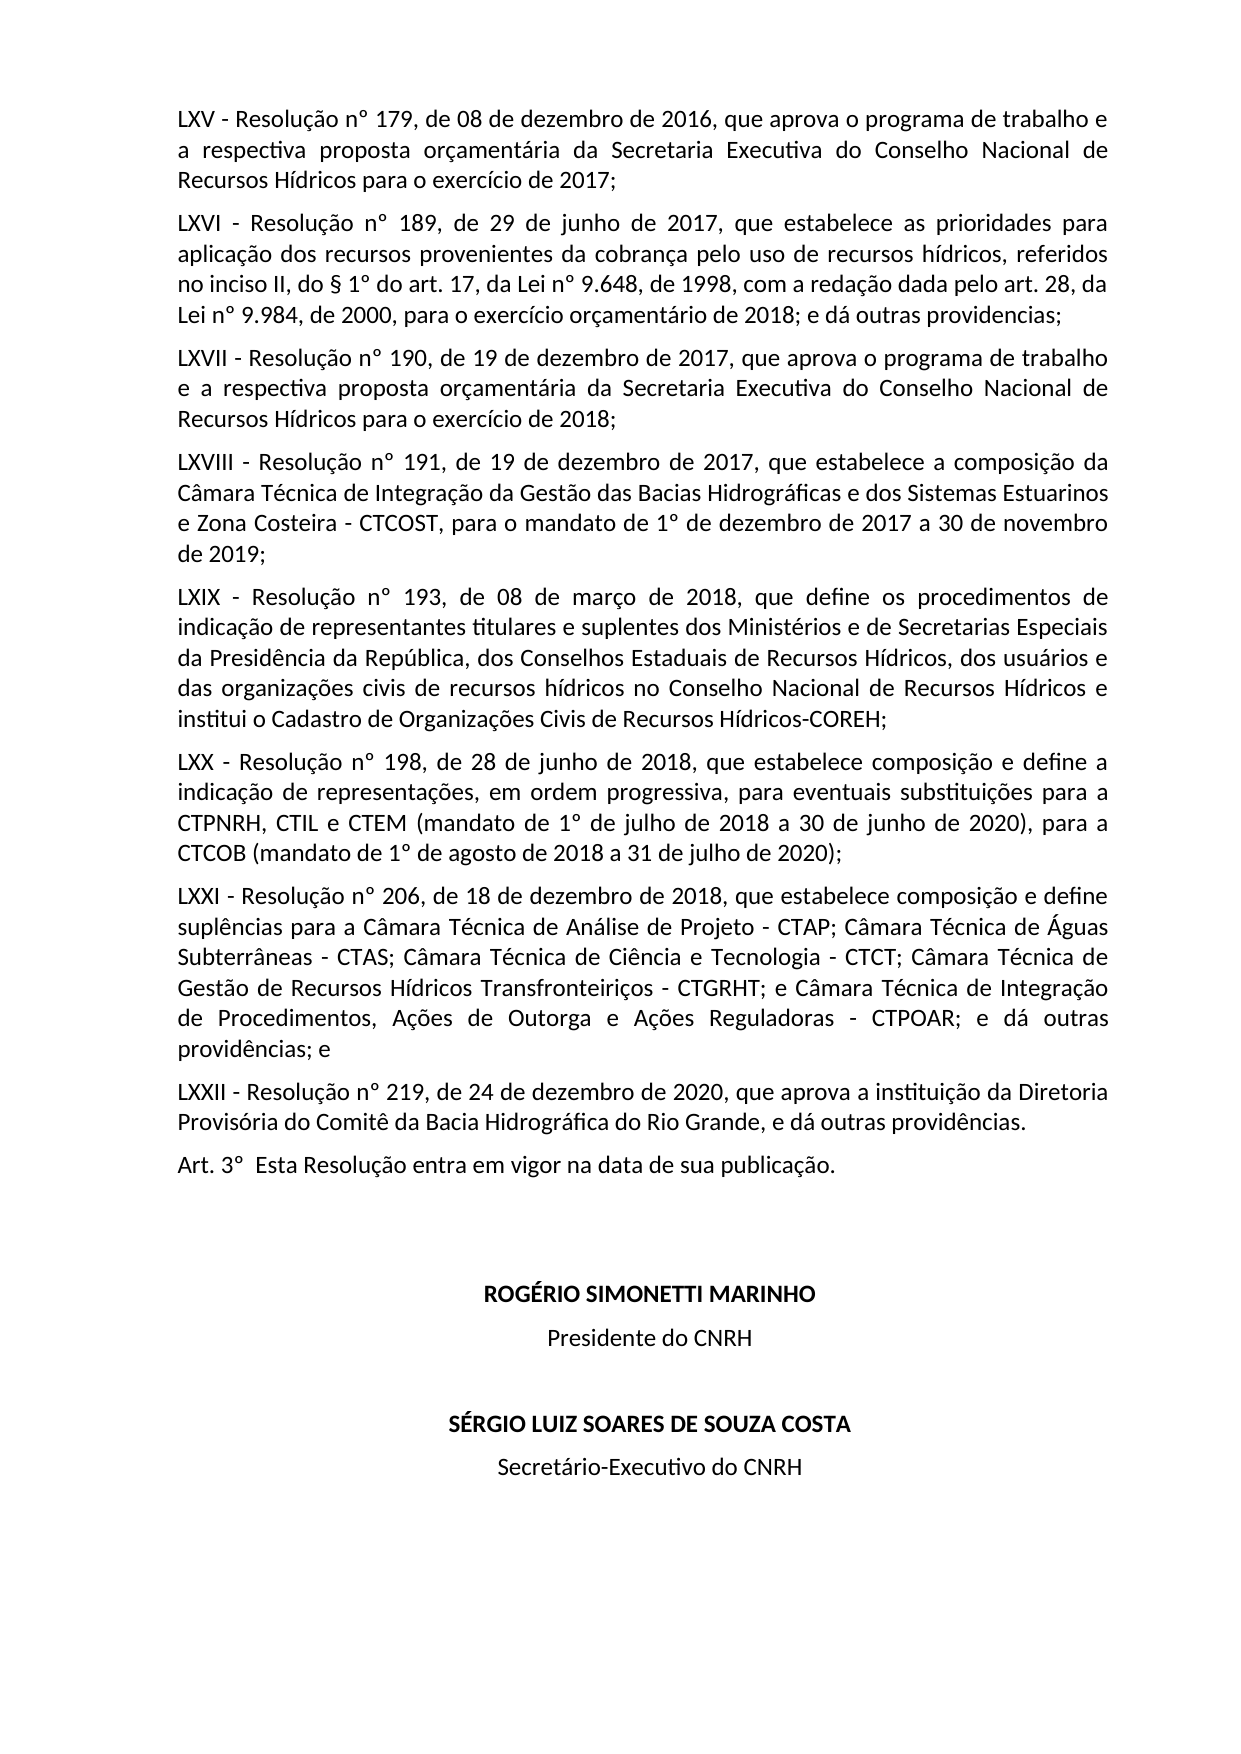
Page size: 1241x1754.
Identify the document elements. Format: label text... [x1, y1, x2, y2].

text LXIX - Resolução nº 193, de 08 de março de 2018, que define os procedimentos de indicação de representantes titulares e suplentes dos Ministérios e de Secretarias Especiais da Presidência da República, dos Conselhos Estaduais de Recursos Hídricos, dos usuários e das organizações civis de recursos hídricos no Conselho Nacional de Recursos Hídricos e institui o Cadastro de Organizações Civis de Recursos Hídricos-COREH; [177, 581, 1110, 733]
text Art. 3º Esta Resolução entra em vigor na data de sua publicação. [177, 1149, 1110, 1180]
text LXV - Resolução nº 179, de 08 de dezembro de 2016, que aprova o programa de trabalho e a respectiva proposta orçamentária da Secretaria Executiva do Conselho Nacional de Recursos Hídricos para o exercício de 2017; [177, 103, 1110, 195]
text Secretário-Executivo do CNRH [177, 1451, 1122, 1481]
text LXX - Resolução nº 198, de 28 de junho de 2018, que estabelece composição e define a indicação de representações, em ordem progressiva, para eventuais substituições para a CTPNRH, CTIL e CTEM (mandato de 1º de julho de 2018 a 30 de junho de 2020), para a CTCOB (mandato de 1º de agosto de 2018 a 31 de julho de 2020); [177, 746, 1110, 868]
text LXVIII - Resolução nº 191, de 19 de dezembro de 2017, que estabelece a composição da Câmara Técnica de Integração da Gestão das Bacias Hidrográficas e dos Sistemas Estuarinos e Zona Costeira - CTCOST, para o mandato de 1º de dezembro de 2017 a 30 de novembro de 2019; [177, 446, 1110, 568]
text ROGÉRIO SIMONETTI MARINHO [177, 1279, 1122, 1309]
text Presidente do CNRH [177, 1322, 1122, 1352]
text LXVII - Resolução nº 190, de 19 de dezembro de 2017, que aprova o programa de trabalho e a respectiva proposta orçamentária da Secretaria Executiva do Conselho Nacional de Recursos Hídricos para o exercício de 2018; [177, 342, 1110, 434]
text LXVI - Resolução nº 189, de 29 de junho de 2017, que estabelece as prioridades para aplicação dos recursos provenientes da cobrança pelo uso de recursos hídricos, referidos no inciso II, do § 1º do art. 17, da Lei nº 9.648, de 1998, com a redação dada pelo art. 28, da Lei nº 9.984, de 2000, para o exercício orçamentário de 2018; e dá outras providencias; [177, 207, 1110, 329]
text SÉRGIO LUIZ SOARES DE SOUZA COSTA [177, 1408, 1122, 1438]
text LXXI - Resolução nº 206, de 18 de dezembro de 2018, que estabelece composição e define suplências para a Câmara Técnica de Análise de Projeto - CTAP; Câmara Técnica de Águas Subterrâneas - CTAS; Câmara Técnica de Ciência e Tecnologia - CTCT; Câmara Técnica de Gestão de Recursos Hídricos Transfronteiriços - CTGRHT; e Câmara Técnica de Integração de Procedimentos, Ações de Outorga e Ações Reguladoras - CTPOAR; e dá outras providências; e [177, 880, 1110, 1063]
text LXXII - Resolução nº 219, de 24 de dezembro de 2020, que aprova a instituição da Diretoria Provisória do Comitê da Bacia Hidrográfica do Rio Grande, e dá outras providências. [177, 1076, 1110, 1137]
